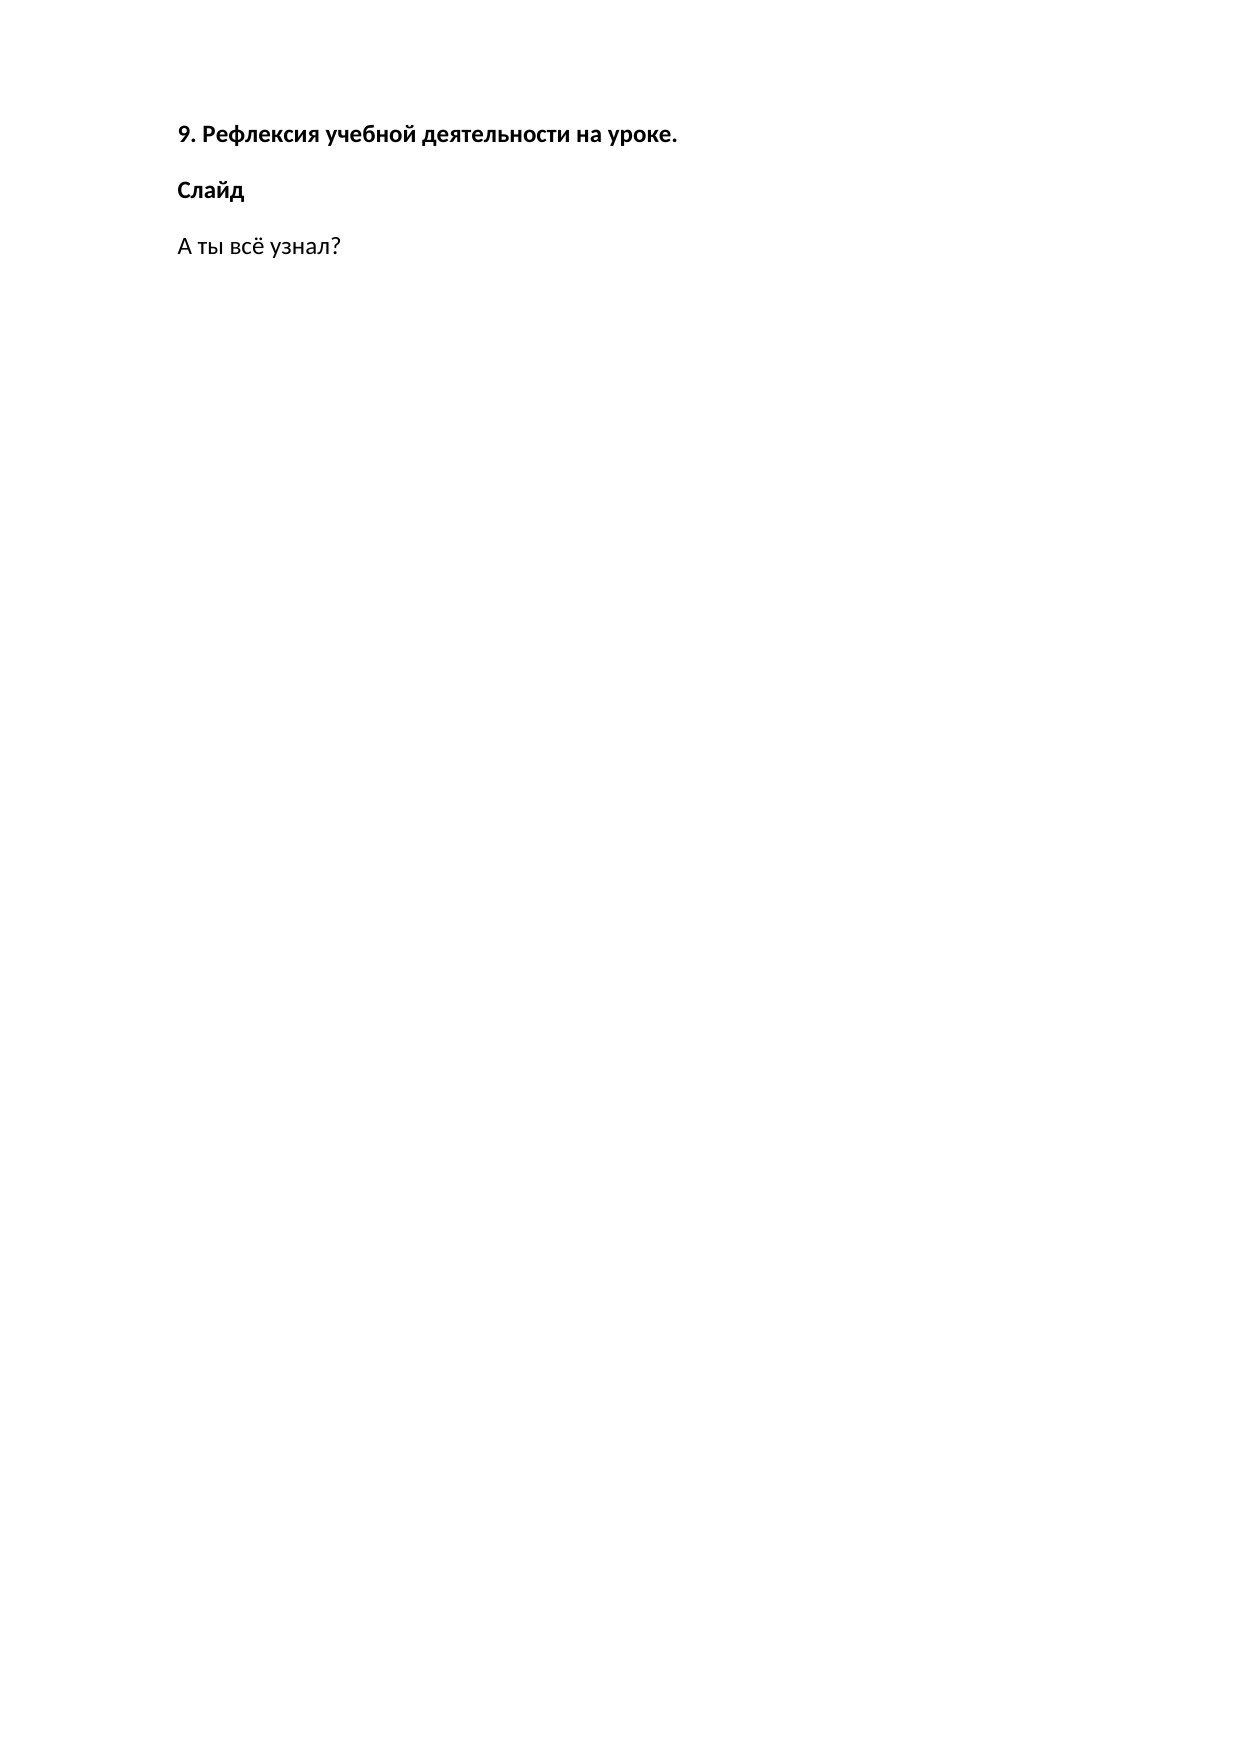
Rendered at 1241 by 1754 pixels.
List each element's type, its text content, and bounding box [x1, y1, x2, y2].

text Слайд [177, 174, 1152, 204]
text 9. Рефлексия учебной деятельности на уроке. [177, 118, 1152, 149]
text А ты всё узнал? [177, 230, 1152, 260]
